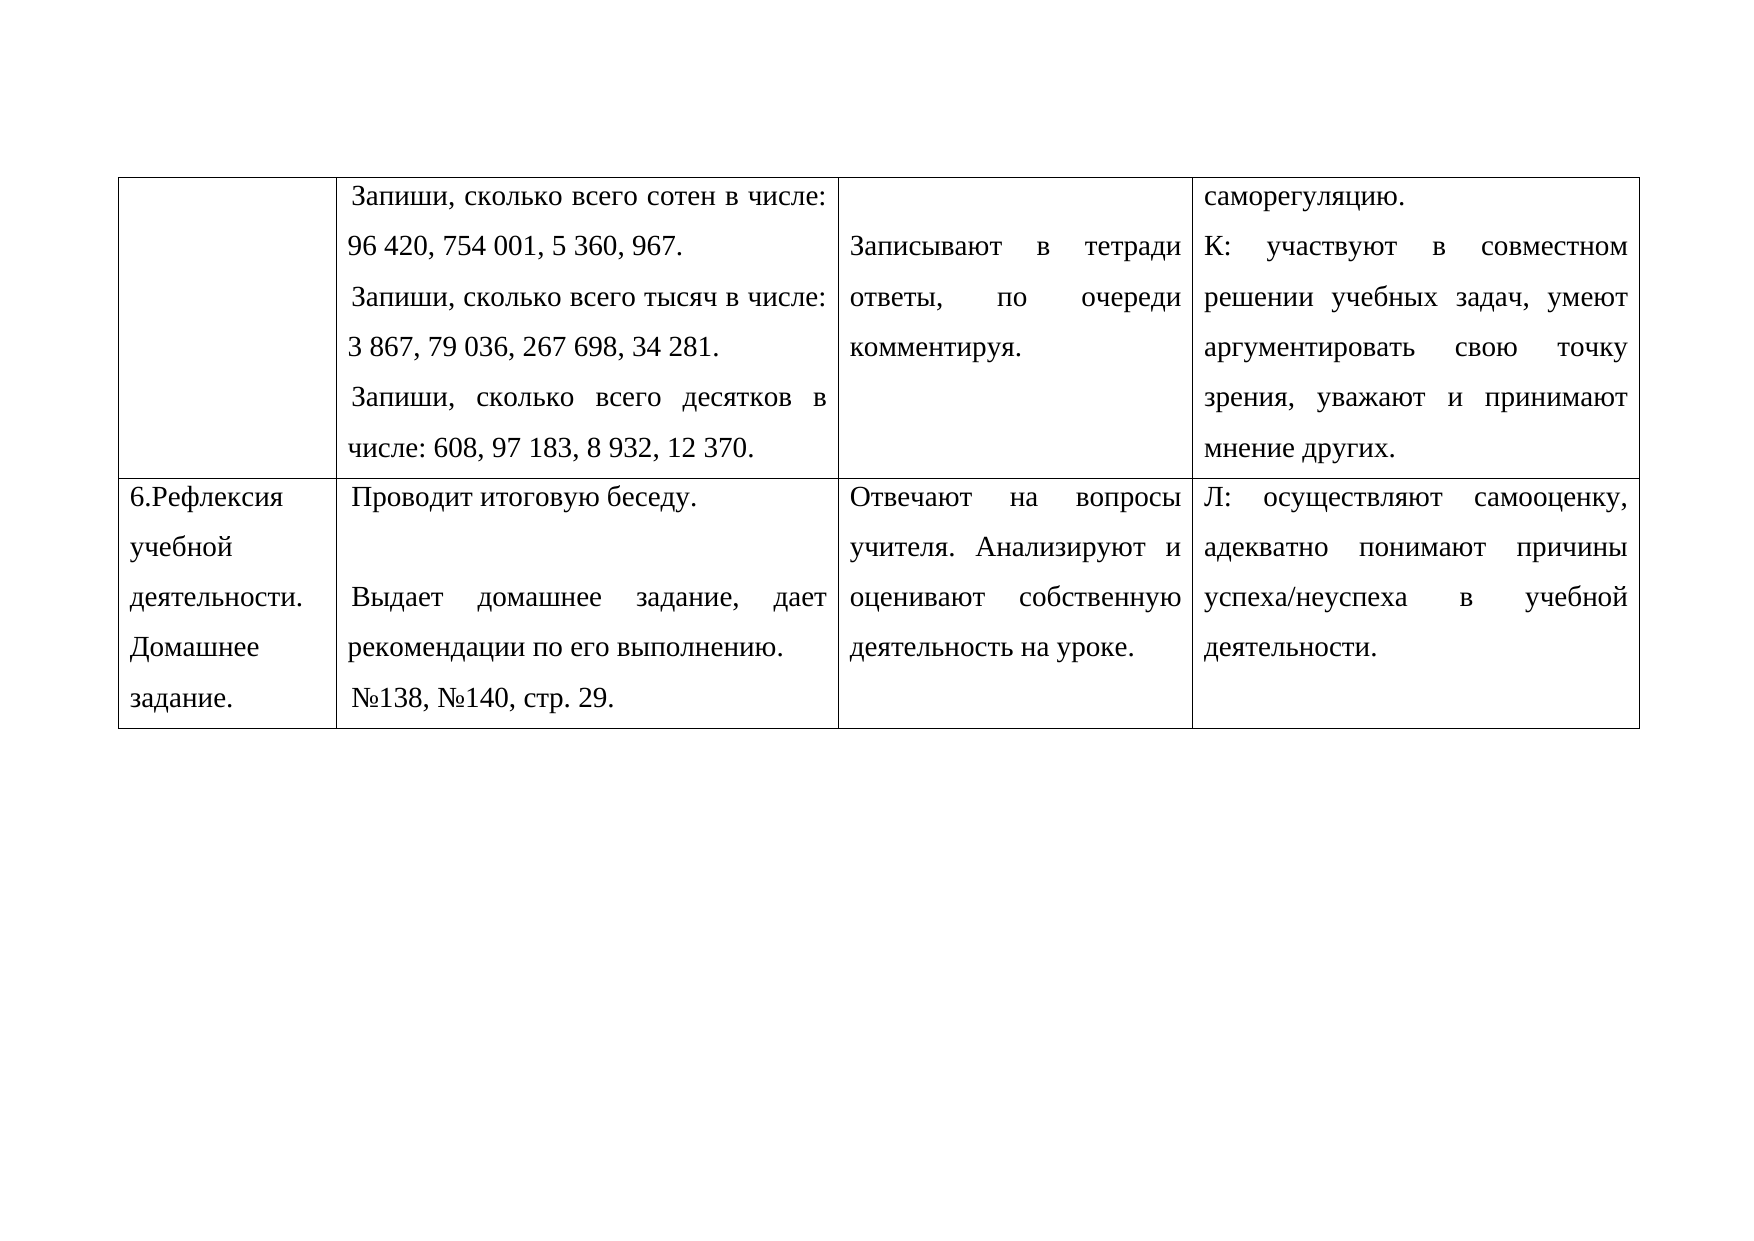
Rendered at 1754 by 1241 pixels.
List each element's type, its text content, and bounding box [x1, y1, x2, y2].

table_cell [1193, 178, 1639, 478]
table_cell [119, 178, 336, 478]
table_cell 6.Рефлексия учебной деятельности. Домашнее задание. [119, 479, 336, 728]
table_cell Проводит итоговую беседу. Выдает домашнее задание, дает рекомендации по его выполнению. №138, №140, стр. 29. [337, 479, 838, 728]
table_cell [839, 178, 1192, 478]
table_cell Отвечают на вопросы учителя. Анализируют и оценивают собственную деятельность на уроке. [839, 479, 1192, 728]
table_cell Л: осуществляют самооценку, адекватно понимают причины успеха/неуспеха в учебной деятельности. [1193, 479, 1639, 728]
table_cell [337, 178, 838, 478]
